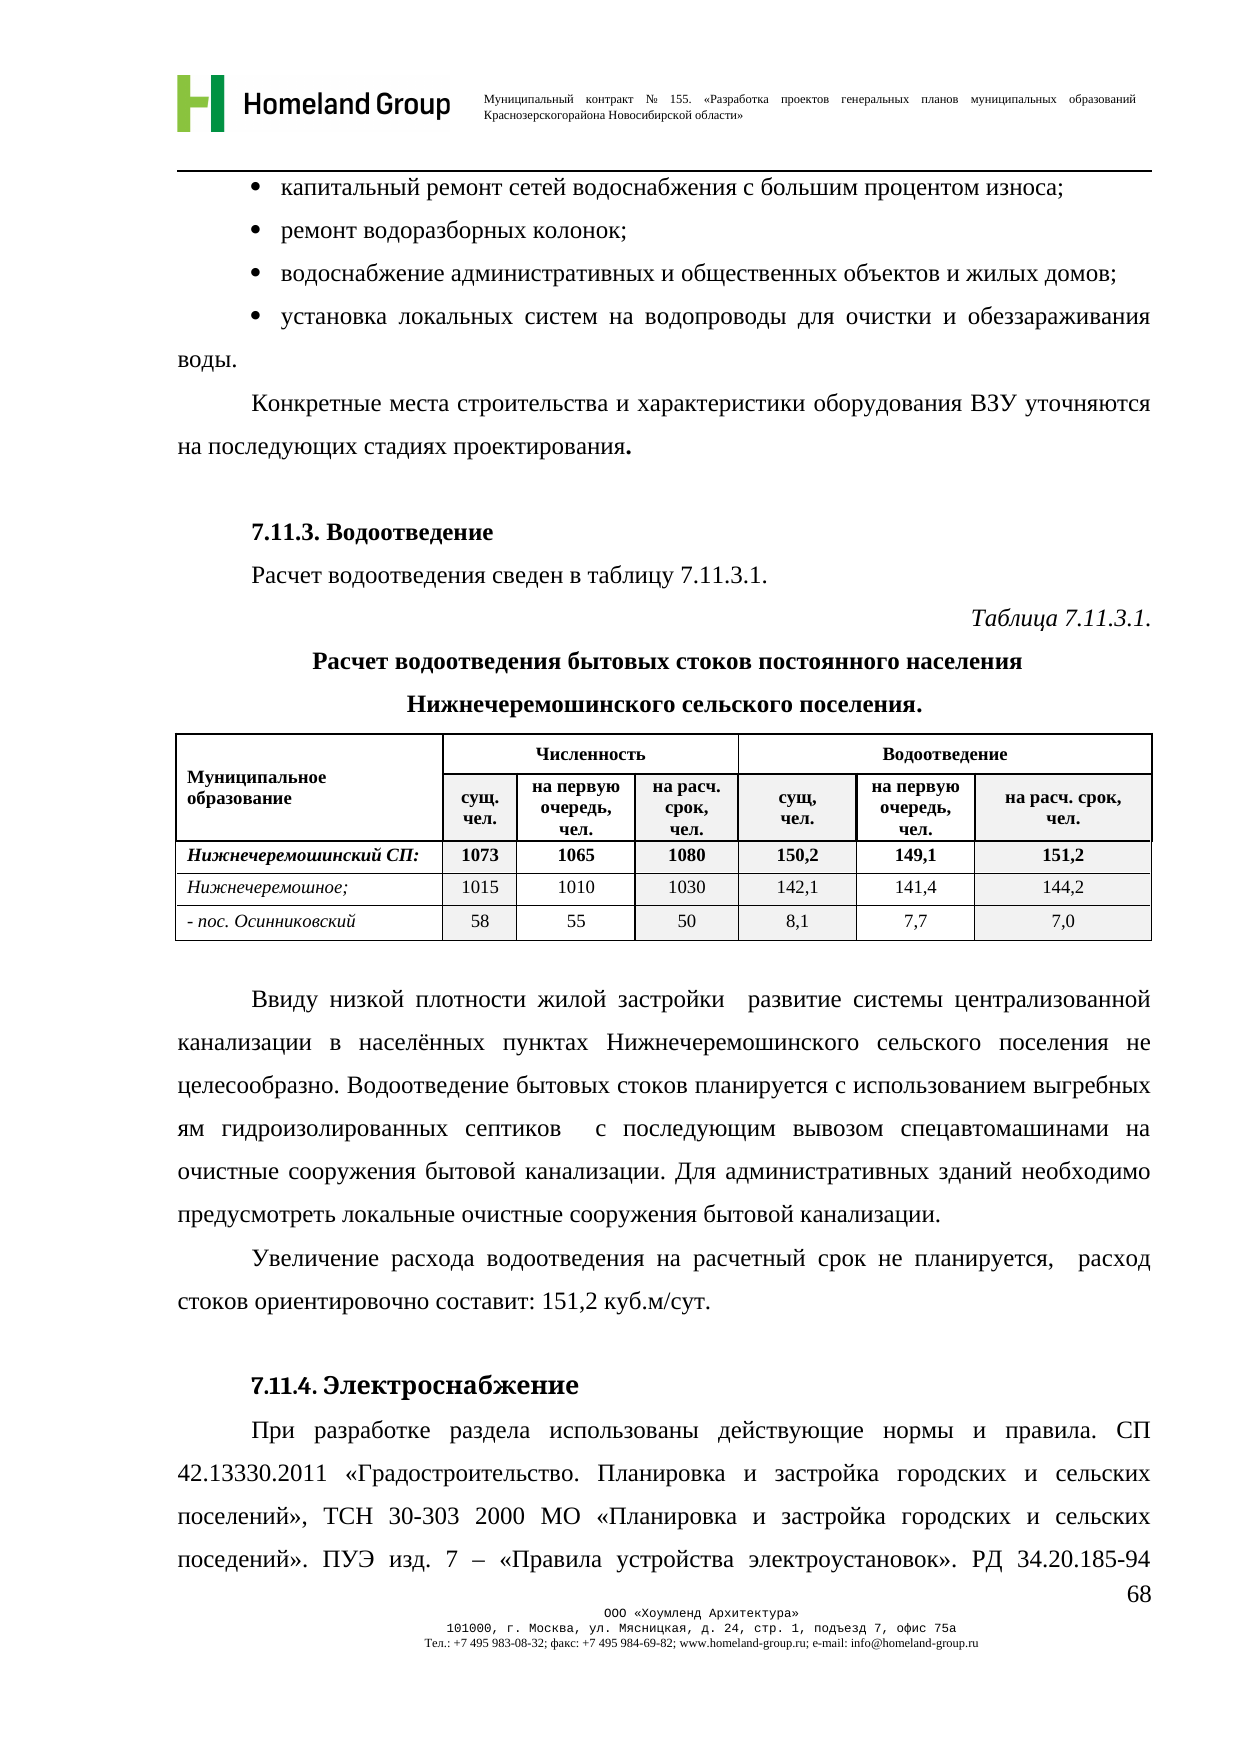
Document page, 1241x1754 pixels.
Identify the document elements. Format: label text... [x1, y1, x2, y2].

table_cell 141,4 [857, 874, 974, 905]
list ремонт водоразборных колонок; [177, 215, 1152, 244]
table_cell 1010 [517, 874, 634, 905]
table_header Водоотведение [739, 735, 1151, 772]
table_cell 1030 [636, 874, 738, 905]
table_cell 1080 [636, 842, 738, 872]
table_cell 1065 [517, 842, 634, 872]
table_cell 1015 [443, 874, 516, 905]
text Расчет водоотведения сведен в таблицу 7.11.3.1. [177, 560, 1152, 589]
table_cell на расч. срок, чел. [976, 775, 1151, 840]
table_cell 142,1 [739, 874, 856, 905]
picture [177, 75, 450, 132]
table_cell 50 [636, 906, 738, 940]
list водоснабжение административных и общественных объектов и жилых домов; [177, 258, 1152, 287]
text Увеличение расхода водоотведения на расчетный срок не планируется, расход стоков ориентировочно составит: 151,2 куб.м/сут. [177, 1243, 1152, 1314]
table_cell 1073 [443, 842, 516, 872]
text 7.11.4. Электроснабжение [177, 1372, 1152, 1401]
table_cell 149,1 [857, 842, 974, 872]
table_cell на расч. срок, чел. [636, 775, 737, 840]
table_cell сущ. чел. [444, 775, 516, 840]
table_cell 144,2 [975, 873, 1151, 905]
table_cell 58 [443, 906, 516, 940]
table_header Численность [444, 735, 738, 772]
text Ввиду низкой плотности жилой застройки развитие системы централизованной канализации в населённых пунктах Нижнечеремошинского сельского поселения не целесообразно. Водоотведение бытовых стоков планируется с использованием выгребных ям гидроизолированных септиков с последующим вывозом спецавтомашинами на очистные сооружения бытовой канализации. Для административных зданий необходимо предусмотреть локальные очистные сооружения бытовой канализации. [177, 984, 1152, 1228]
text Конкретные места строительства и характеристики оборудования ВЗУ уточняются на последующих стадиях проектирования. [177, 388, 1152, 459]
list капитальный ремонт сетей водоснабжения с большим процентом износа; [177, 172, 1152, 201]
text Расчет водоотведения бытовых стоков постоянного населения Нижнечеремошинского сельского поселения. [177, 646, 1152, 718]
table_cell 55 [517, 906, 634, 940]
table_cell 8,1 [739, 906, 856, 940]
table_cell на первую очередь, чел. [858, 775, 974, 840]
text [177, 1415, 1152, 1573]
table_cell 151,2 [975, 840, 1151, 872]
table_cell - пос. Осинниковский [176, 905, 442, 940]
table_cell 7,7 [857, 906, 974, 940]
table_header Муниципальное образование [177, 735, 442, 840]
table_cell Нижнечеремошинский СП: [176, 842, 442, 872]
list установка локальных систем на водопроводы для очистки и обеззараживания воды. [177, 301, 1152, 373]
table_cell Нижнечеремошное; [176, 873, 442, 905]
text Таблица 7.11.3.1. [177, 603, 1152, 632]
text 7.11.3. Водоотведение [177, 517, 1152, 546]
table_cell 150,2 [739, 842, 856, 872]
table_cell 7,0 [975, 905, 1151, 940]
table_cell сущ, чел. [739, 775, 855, 840]
table_cell на первую очередь, чел. [518, 775, 634, 840]
